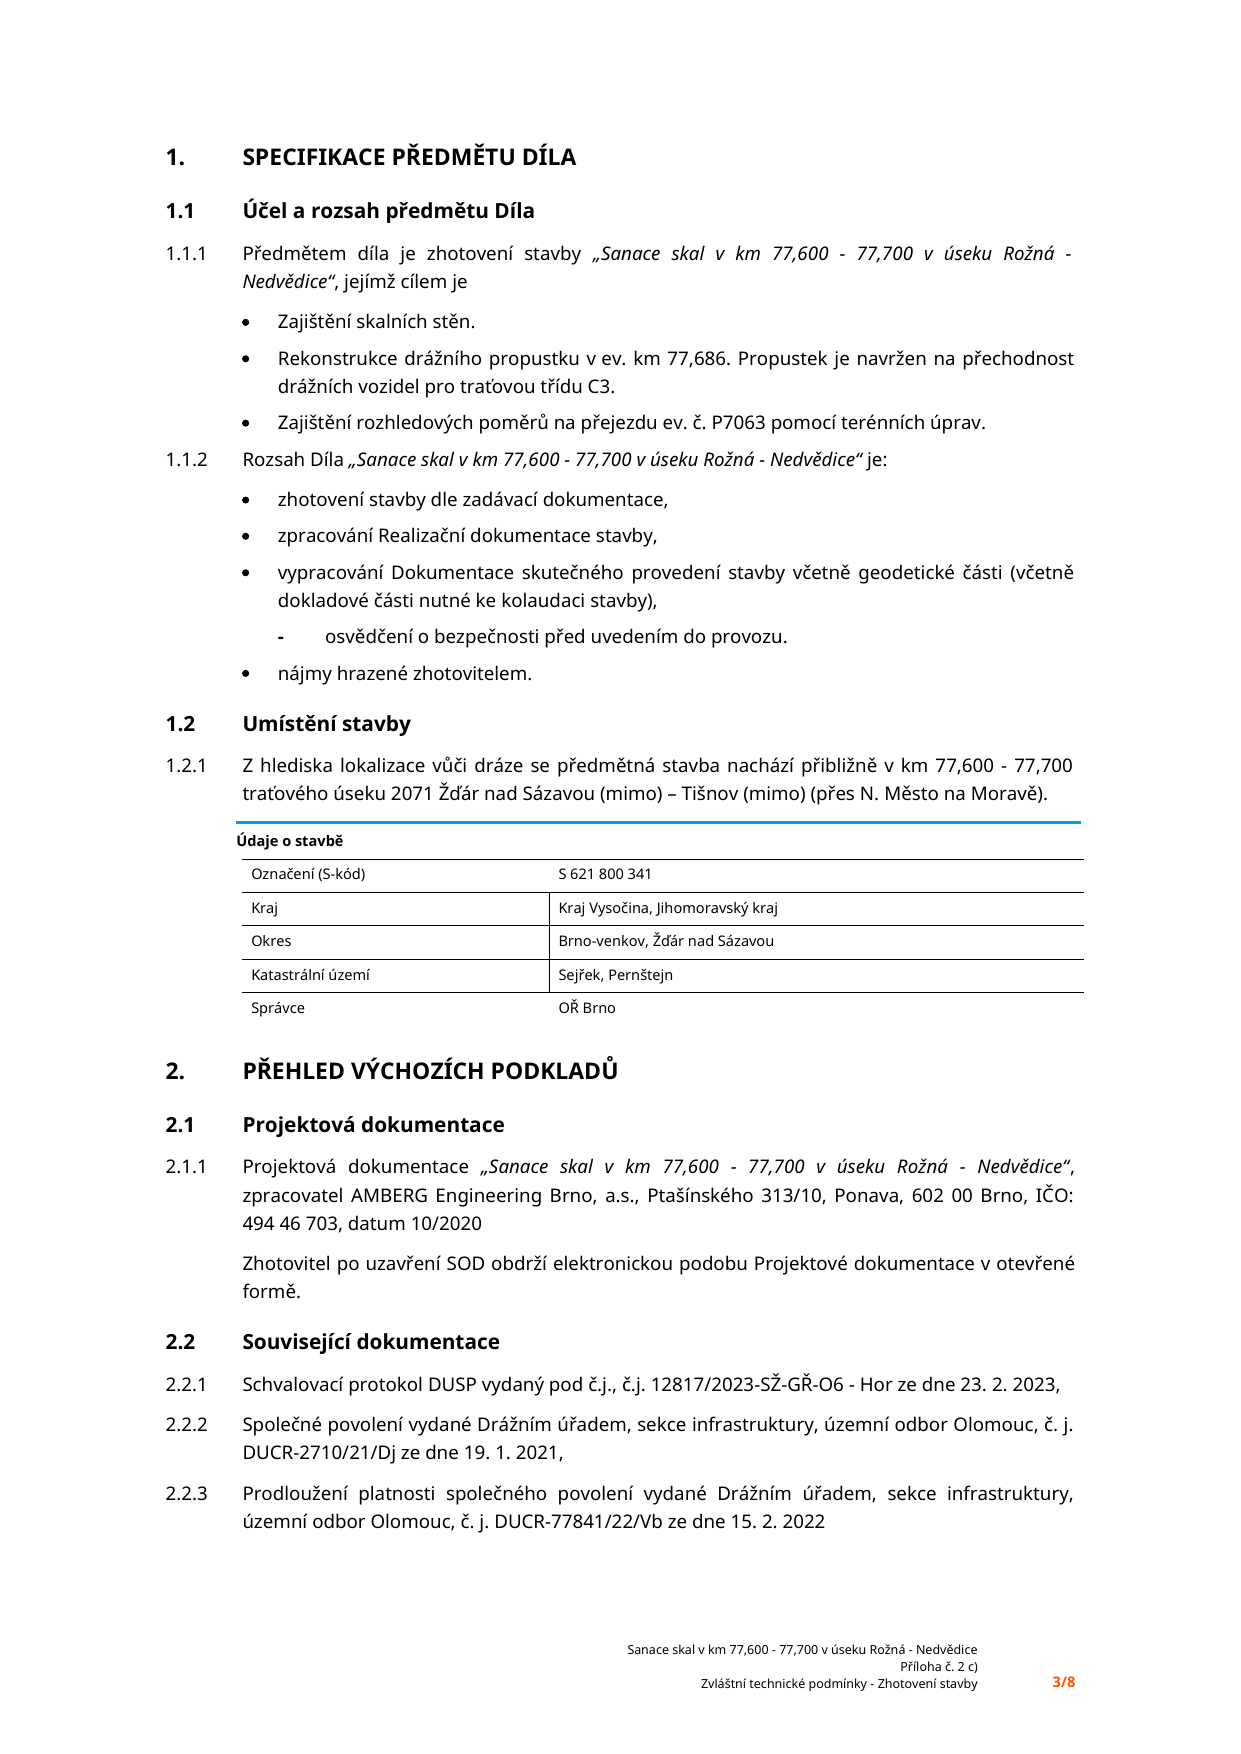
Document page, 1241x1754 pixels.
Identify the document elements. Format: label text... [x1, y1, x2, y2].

table_cell Brno-venkov, Žďár nad Sázavou [550, 926, 1084, 959]
table_cell Správce [242, 993, 549, 1026]
text Rekonstrukce drážního propustku v ev. km 77,686. Propustek je navržen na přechodnost drážních vozidel pro traťovou třídu C3. [242, 345, 1075, 399]
list nájmy hrazené zhotovitelem. [242, 660, 1075, 685]
text PŘEHLED VÝCHOZÍCH PODKLADŮ [165, 1055, 1075, 1086]
table_cell OŘ Brno [549, 993, 1084, 1026]
text Projektová dokumentace [165, 1110, 1075, 1138]
text Schvalovací protokol DUSP vydaný pod č.j., č.j. 12817/2023-SŽ-GŘ-O6 - Hor ze dne 23. 2. 2023, [165, 1371, 1075, 1397]
text Předmětem díla je zhotovení stavby „Sanace skal v km 77,600 - 77,700 v úseku Rožná - Nedvědice“, jejímž cílem je [165, 240, 1075, 294]
table_cell Okres [242, 926, 549, 959]
text Zhotovitel po uzavření SOD obdrží elektronickou podobu Projektové dokumentace v otevřené formě. [242, 1250, 1075, 1304]
table_cell Sejřek, Pernštejn [550, 960, 1084, 992]
text zpracování Realizační dokumentace stavby, [242, 523, 1075, 548]
text Související dokumentace [165, 1327, 1075, 1356]
text Společné povolení vydané Drážním úřadem, sekce infrastruktury, územní odbor Olomouc, č. j. DUCR-2710/21/Dj ze dne 19. 1. 2021, [165, 1412, 1075, 1465]
text Údaje o stavbě [236, 824, 1081, 850]
table_cell Katastrální území [242, 960, 549, 992]
text Zajištění skalních stěn. [242, 309, 1075, 334]
list osvědčení o bezpečnosti před uvedením do provozu. [278, 623, 1075, 649]
text zhotovení stavby dle zadávací dokumentace, [242, 486, 1075, 512]
table_cell Kraj [242, 893, 549, 925]
text Z hlediska lokalizace vůči dráze se předmětná stavba nachází přibližně v km 77,600 - 77,700 traťového úseku 2071 Žďár nad Sázavou (mimo) – Tišnov (mimo) (přes N. Město na Moravě). [165, 752, 1075, 806]
list vypracování Dokumentace skutečného provedení stavby včetně geodetické části (včetně dokladové části nutné ke kolaudaci stavby), [242, 559, 1075, 613]
text Zajištění rozhledových poměrů na přejezdu ev. č. P7063 pomocí terénních úprav. [242, 409, 1075, 435]
text Rozsah Díla „Sanace skal v km 77,600 - 77,700 v úseku Rožná - Nedvědice“ je: [165, 446, 1075, 471]
table_header S 621 800 341 [549, 860, 1084, 892]
table_header Označení (S-kód) [242, 860, 549, 892]
text SPECIFIKACE PŘEDMĚTU DÍLA [165, 141, 1075, 173]
text Prodloužení platnosti společného povolení vydané Drážním úřadem, sekce infrastruktury, územní odbor Olomouc, č. j. DUCR-77841/22/Vb ze dne 15. 2. 2022 [165, 1480, 1075, 1534]
text Umístění stavby [165, 709, 1075, 737]
table_cell Kraj Vysočina, Jihomoravský kraj [550, 893, 1084, 925]
text Projektová dokumentace „Sanace skal v km 77,600 - 77,700 v úseku Rožná - Nedvědice“, zpracovatel AMBERG Engineering Brno, a.s., Ptašínského 313/10, Ponava, 602 00 Brno, IČO: 494 46 703, datum 10/2020 [165, 1154, 1075, 1235]
text Účel a rozsah předmětu Díla [165, 197, 1075, 225]
